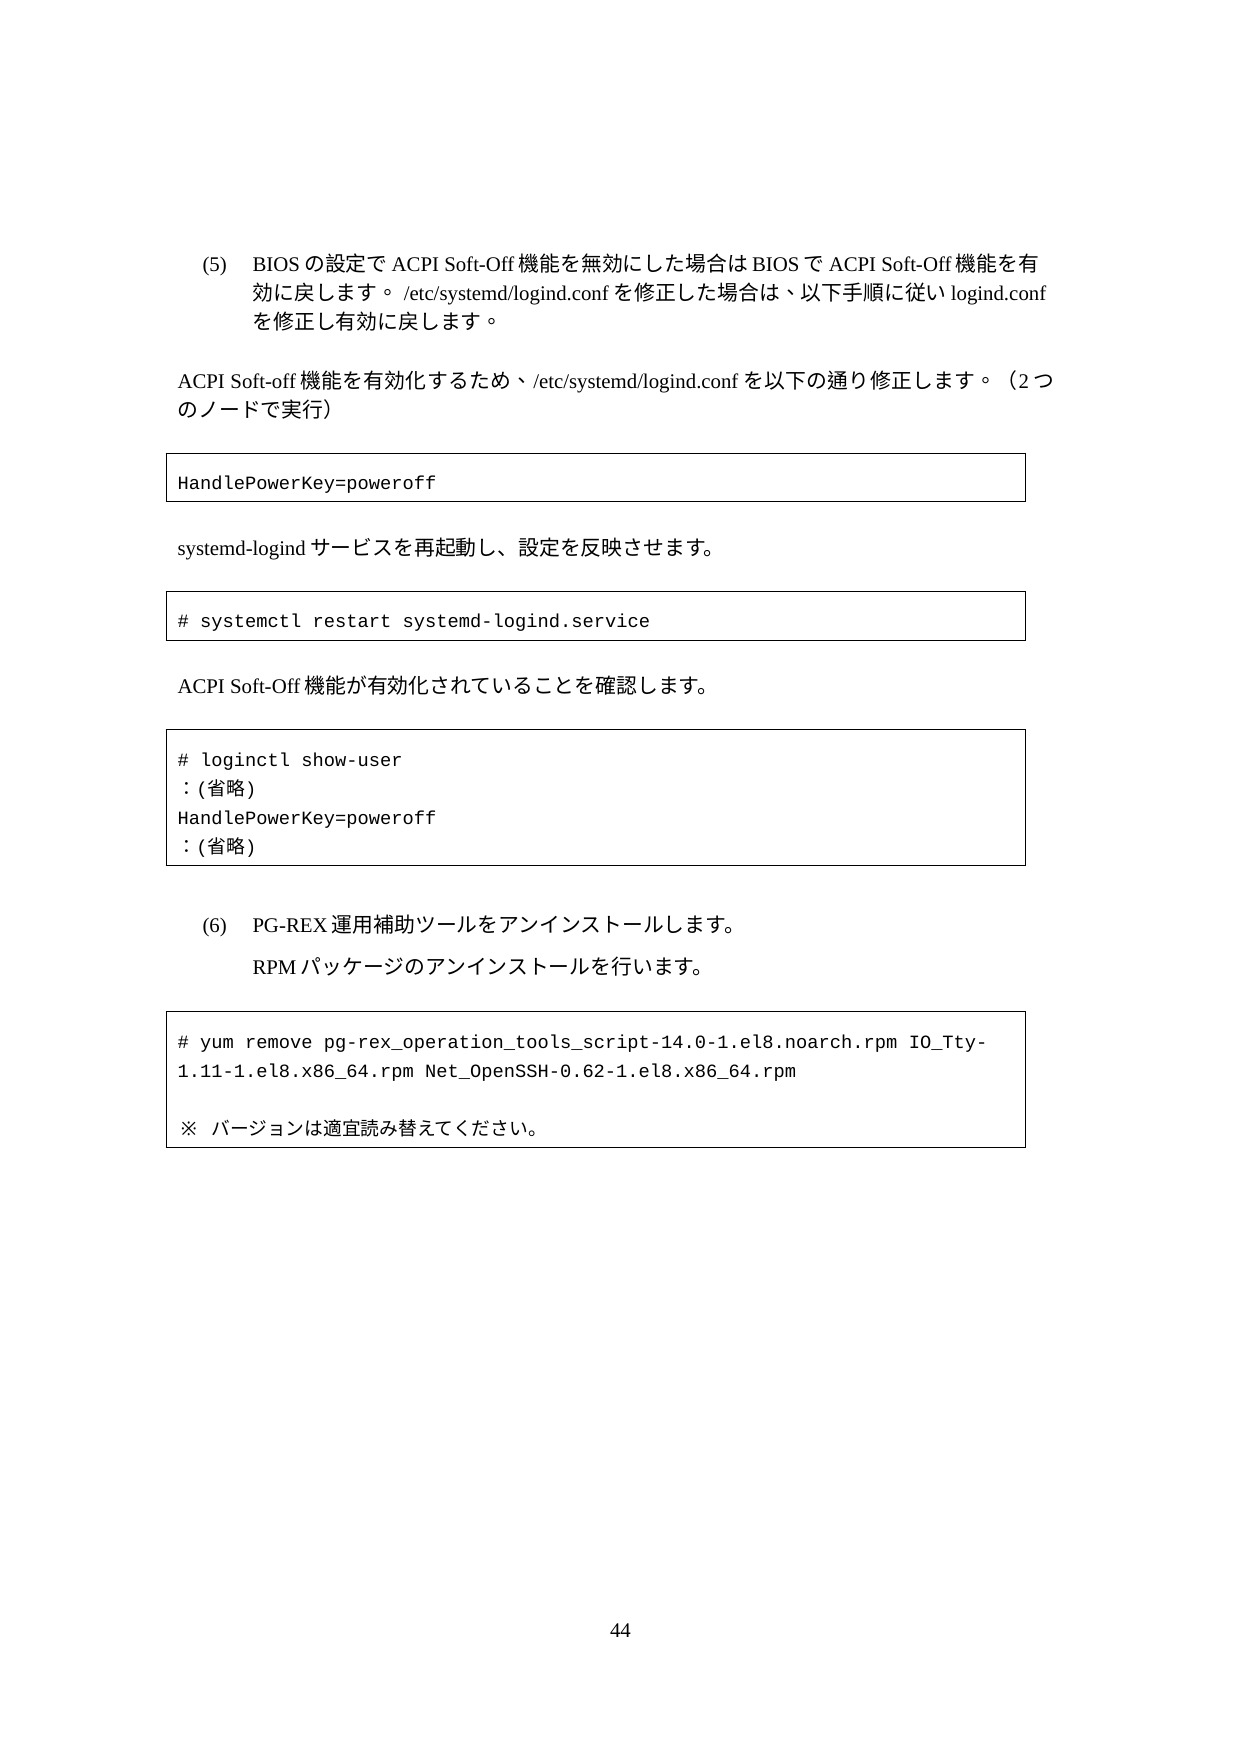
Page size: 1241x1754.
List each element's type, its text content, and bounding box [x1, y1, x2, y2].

list RPMパッケージのアンインストールを行います。 [202, 951, 1063, 981]
table_header HandlePowerKey=poweroff [167, 454, 1025, 501]
text ACPI Soft-off機能を有効化するため、/etc/systemd/logind.confを以下の通り修正します。（2つのノードで実行） [177, 365, 1054, 423]
table_header # loginctl show-user ：(省略) HandlePowerKey=poweroff ：(省略) [167, 730, 1025, 865]
text systemd-logindサービスを再起動し、設定を反映させます。 [177, 531, 1054, 562]
text ACPI Soft-Off機能が有効化されていることを確認します。 [177, 670, 1054, 700]
table_header # systemctl restart systemd-logind.service [167, 592, 1025, 639]
list BIOSの設定でACPI Soft-Off機能を無効にした場合はBIOSでACPI Soft-Off機能を有効に戻します。 /etc/systemd/logind.confを修正した場合は、以下手順に従いlogind.confを修正し有効に戻します。 [202, 248, 1054, 336]
table_header # yum remove pg-rex_operation_tools_script-14.0-1.el8.noarch.rpm IO_Tty-1.11-1.el8.x86_64.rpm Net_OpenSSH-0.62-1.el8.x86_64.rpm ※ バージョンは適宜読み替えてください。 [167, 1012, 1025, 1147]
list PG-REX運用補助ツールをアンインストールします。 [202, 908, 1063, 938]
